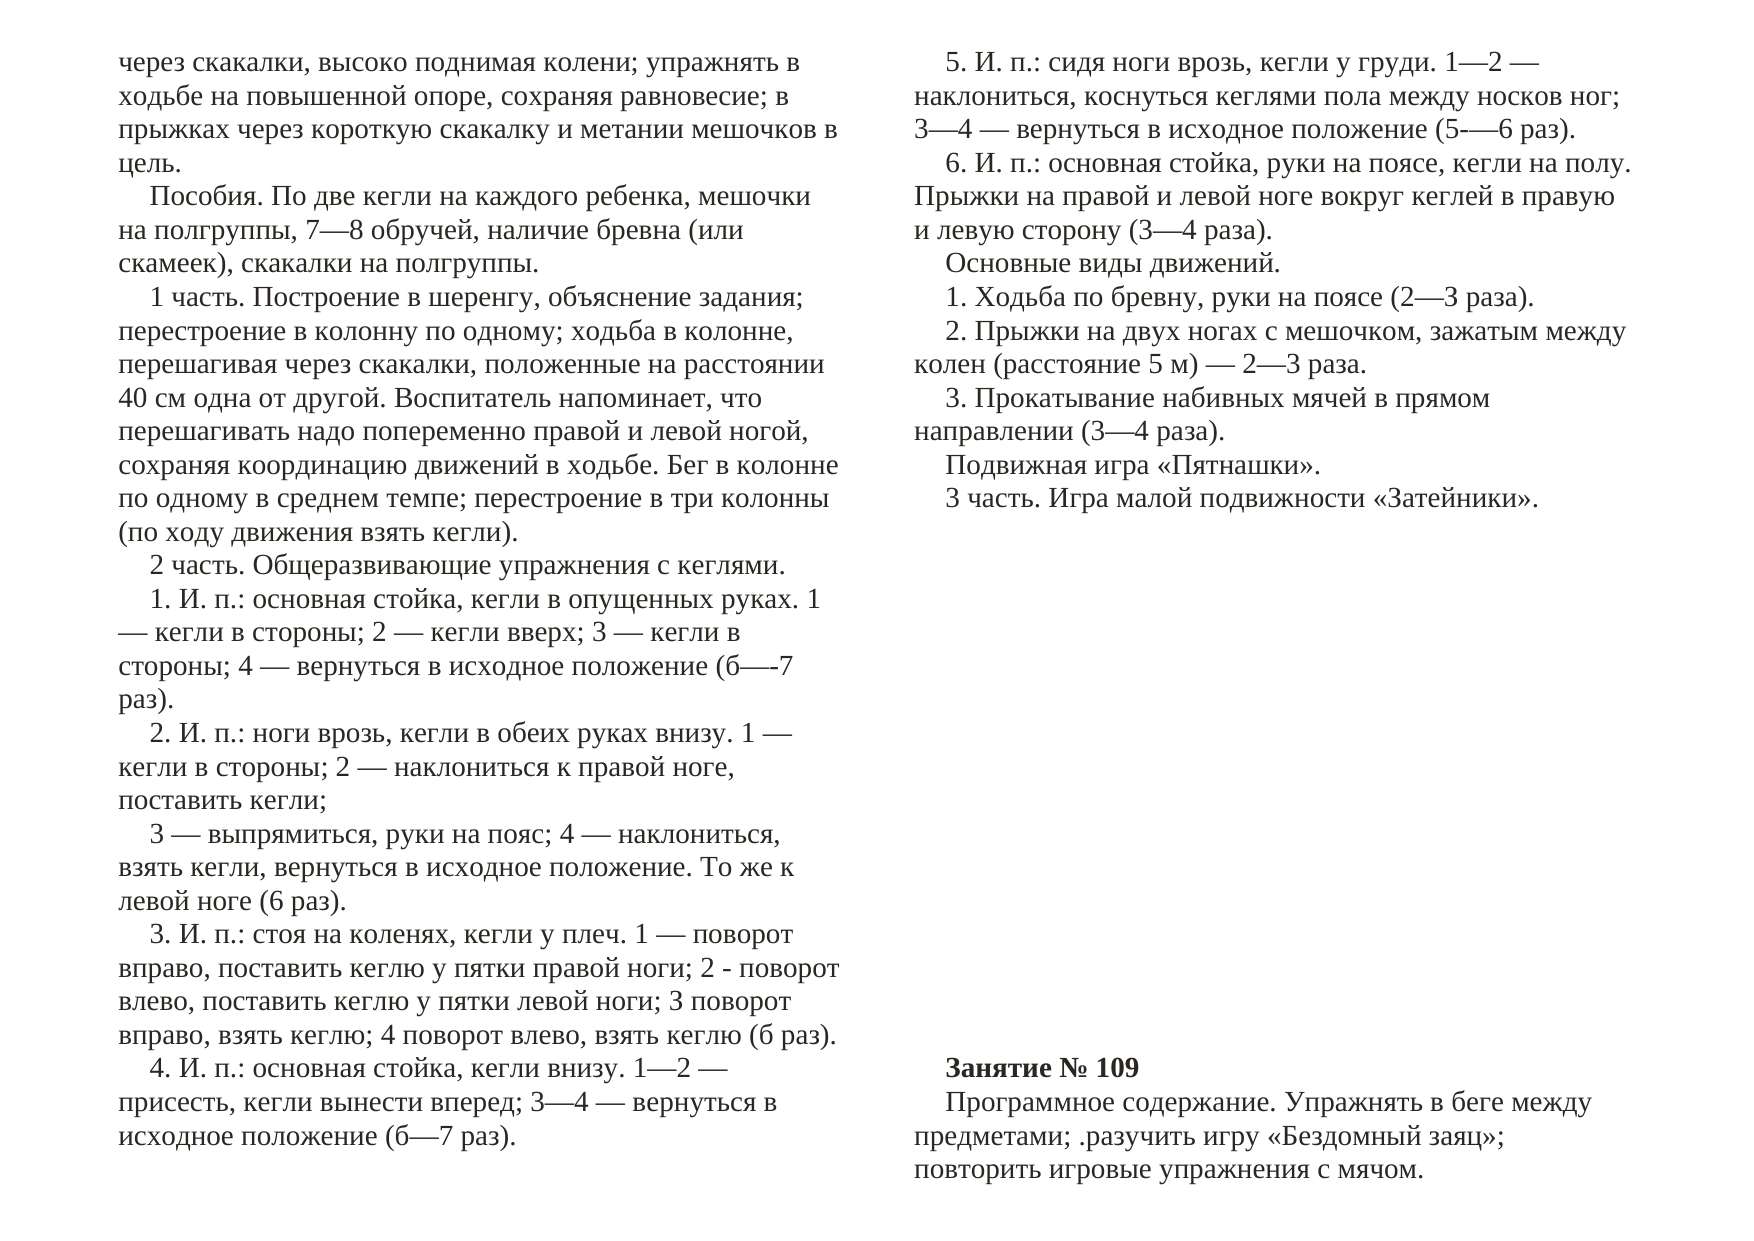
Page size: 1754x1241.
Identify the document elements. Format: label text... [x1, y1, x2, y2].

text Пособия. По две кегли на каждого ребенка, мешочки на полгруппы, 7—8 обручей, наличие бревна (или скамеек), скакалки на полгруппы. [118, 178, 840, 279]
text 3. И. п.: стоя на коленях, кегли у плеч. 1 — поворот вправо, поставить кеглю у пятки правой ноги; 2 - поворот влево, поставить кеглю у пятки левой ноги; З поворот вправо, взять кеглю; 4 поворот влево, взять кеглю (б раз). [118, 916, 840, 1051]
text 1 часть. Построение в шеренгу, объяснение задания; перестроение в колонну по одному; ходьба в колонне, перешагивая через скакалки, положенные на расстоянии 40 см одна от другой. Воспитатель напоминает, что перешагивать надо попеременно правой и левой ногой, сохраняя координацию движений в ходьбе. Бег в колонне по одному в среднем темпе; перестроение в три колонны (по ходу движения взять кегли). [118, 279, 840, 547]
text 2. Прыжки на двух ногах с мешочком, зажатым между колен (расстояние 5 м) — 2—3 раза. [914, 313, 1636, 380]
text 2. И. п.: ноги врозь, кегли в обеих руках внизу. 1 — кегли в стороны; 2 — наклониться к правой ноге, поставить кегли; [118, 715, 840, 816]
text 3. Прокатывание набивных мячей в прямом направлении (3—4 раза). [914, 380, 1636, 447]
text 5. И. п.: сидя ноги врозь, кегли у груди. 1—2 — наклониться, коснуться кеглями пола между носков ног; 3—4 — вернуться в исходное положение (5-—6 раз). [914, 44, 1636, 145]
text Занятие № 109 [914, 1051, 1636, 1084]
text 6. И. п.: основная стойка, руки на поясе, кегли на полу. Прыжки на правой и левой ноге вокруг кеглей в правую и левую сторону (3—4 раза). [914, 145, 1636, 246]
text 2 часть. Общеразвивающие упражнения с кеглями. [118, 547, 840, 581]
text 3 часть. Игра малой подвижности «Затейники». [914, 480, 1636, 514]
text 1. Ходьба по бревну, руки на поясе (2—З раза). [914, 279, 1636, 313]
text 4. И. п.: основная стойка, кегли внизу. 1—2 — присесть, кегли вынести вперед; 3—4 — вернуться в исходное положение (б—7 раз). [118, 1051, 840, 1151]
text 1. И. п.: основная стойка, кегли в опущенных руках. 1 — кегли в стороны; 2 — кегли вверх; 3 — кегли в стороны; 4 — вернуться в исходное положение (б—-7 раз). [118, 581, 840, 715]
text Программное содержание. Упражнять в беге между предметами; .разучить игру «Бездомный заяц»; повторить игровые упражнения с мячом. [914, 1084, 1636, 1185]
text Основные виды движений. [914, 246, 1636, 279]
text Подвижная игра «Пятнашки». [914, 447, 1636, 480]
text 3 — выпрямиться, руки на пояс; 4 — наклониться, взять кегли, вернуться в исходное положение. То же к левой ноге (6 раз). [118, 816, 840, 916]
